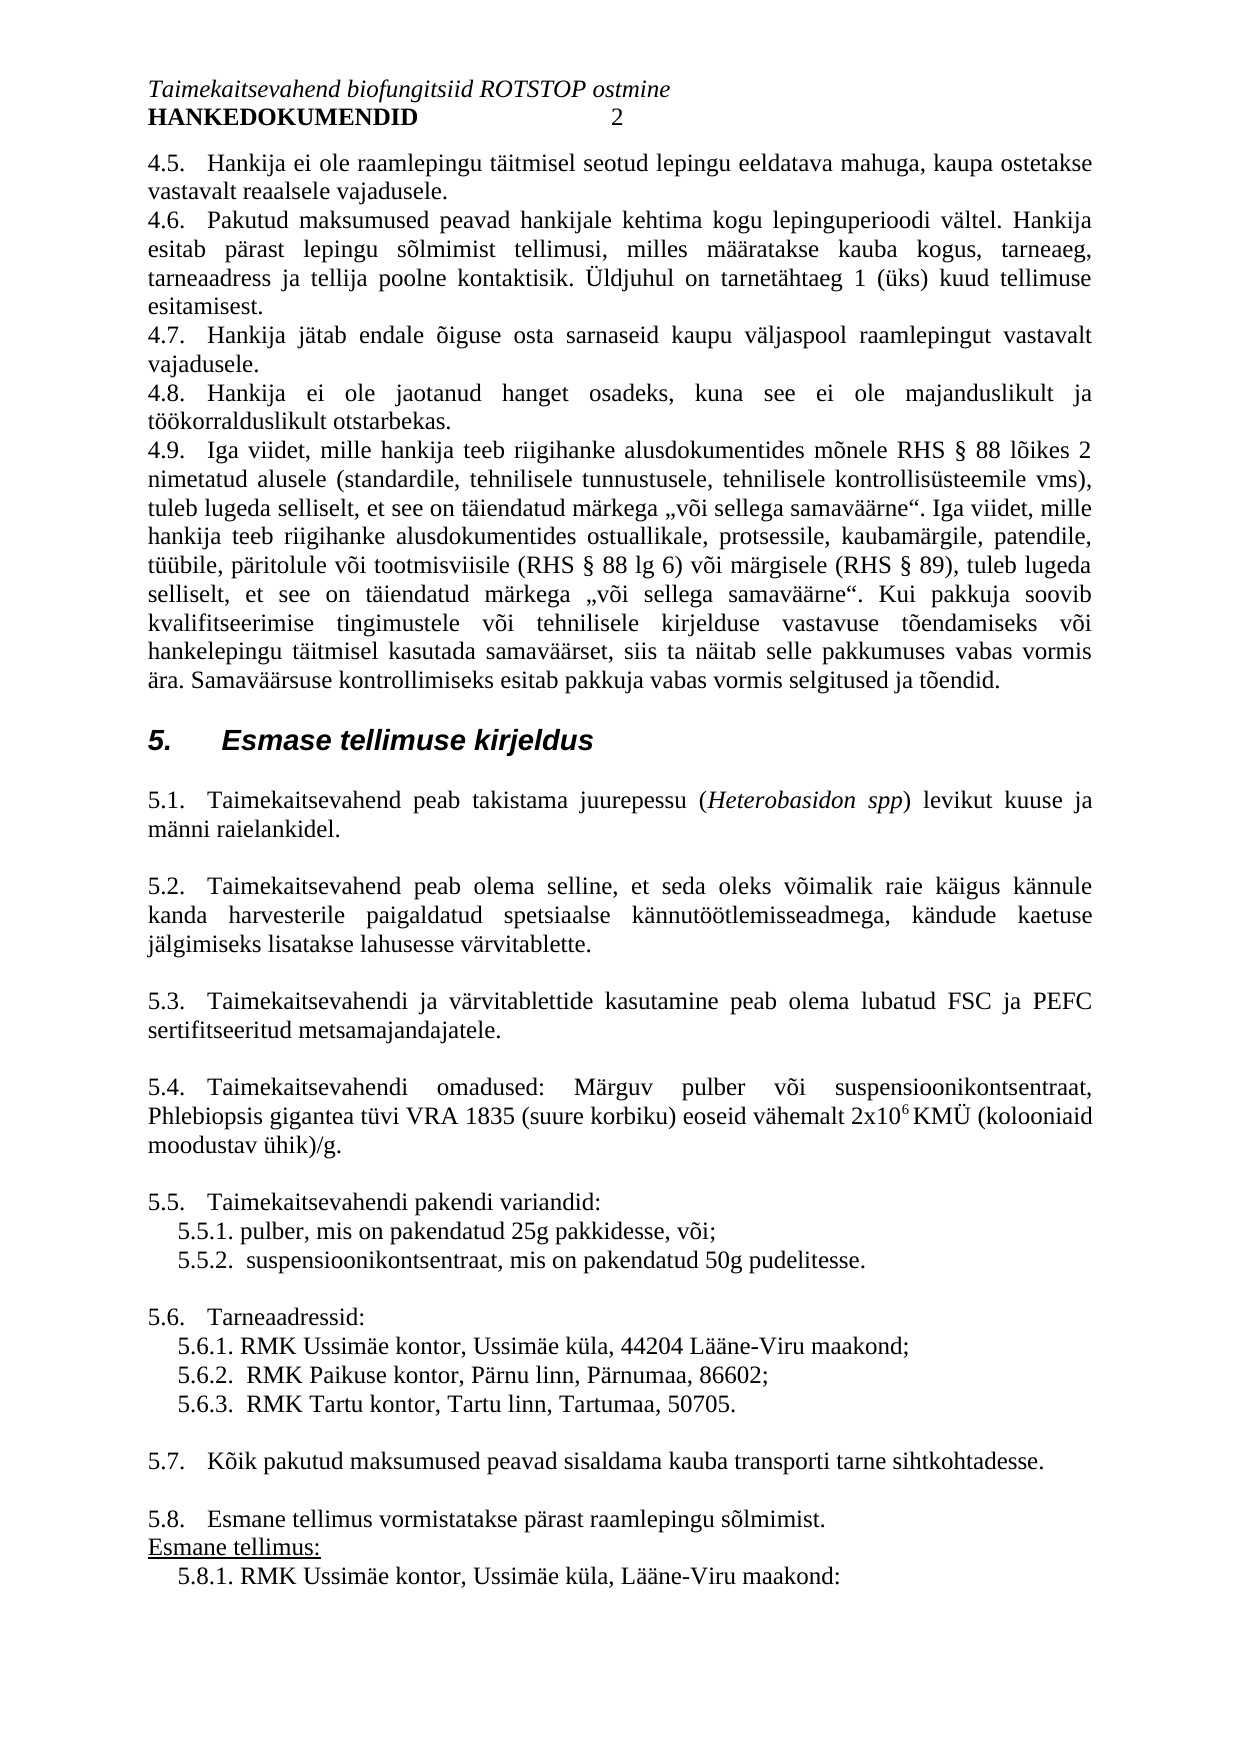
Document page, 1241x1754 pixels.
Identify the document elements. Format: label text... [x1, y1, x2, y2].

list Hankija jätab endale õiguse osta sarnaseid kaupu väljaspool raamlepingut vastavalt vajadusele. [148, 320, 1093, 378]
list Pakutud maksumused peavad hankijale kehtima kogu lepinguperioodi vältel. Hankija esitab pärast lepingu sõlmimist tellimusi, milles määratakse kauba kogus, tarneaeg, tarneaadress ja tellija poolne kontaktisik. Üldjuhul on tarnetähtaeg 1 (üks) kuud tellimuse esitamisest. [148, 205, 1093, 320]
list Taimekaitsevahend peab olema selline, et seda oleks võimalik raie käigus kännule kanda harvesterile paigaldatud spetsiaalse kännutöötlemisseadmega, kändude kaetuse jälgimiseks lisatakse lahusesse värvitablette. [148, 871, 1093, 957]
list pulber, mis on pakendatud 25g pakkidesse, või; [177, 1216, 1093, 1245]
list Hankija ei ole jaotanud hanget osadeks, kuna see ei ole majanduslikult ja töökorralduslikult otstarbekas. [148, 378, 1093, 435]
list Taimekaitsevahend peab takistama juurepessu (Heterobasidon spp) levikut kuuse ja männi raielankidel. [148, 785, 1093, 842]
list Taimekaitsevahendi pakendi variandid: [148, 1187, 1093, 1216]
list Esmane tellimus vormistatakse pärast raamlepingu sõlmimist. [148, 1504, 1093, 1532]
list RMK Paikuse kontor, Pärnu linn, Pärnumaa, 86602; [177, 1360, 1093, 1389]
list Tarneaadressid: [148, 1302, 1093, 1331]
list RMK Tartu kontor, Tartu linn, Tartumaa, 50705. [177, 1389, 1093, 1417]
list Esmase tellimuse kirjeldus [148, 723, 1093, 756]
list Kõik pakutud maksumused peavad sisaldama kauba transporti tarne sihtkohtadesse. [148, 1446, 1093, 1475]
list Taimekaitsevahendi ja värvitablettide kasutamine peab olema lubatud FSC ja PEFC sertifitseeritud metsamajandajatele. [148, 986, 1093, 1044]
list Hankija ei ole raamlepingu täitmisel seotud lepingu eeldatava mahuga, kaupa ostetakse vastavalt reaalsele vajadusele. [148, 148, 1093, 205]
list Taimekaitsevahendi omadused: Märguv pulber või suspensioonikontsentraat, Phlebiopsis gigantea tüvi VRA 1835 (suure korbiku) eoseid vähemalt 2x106 KMÜ (kolooniaid moodustav ühik)/g. [148, 1072, 1093, 1159]
list RMK Ussimäe kontor, Ussimäe küla, 44204 Lääne-Viru maakond; [177, 1331, 1093, 1360]
list Esmane tellimus: [148, 1532, 1093, 1561]
list RMK Ussimäe kontor, Ussimäe küla, Lääne-Viru maakond: [177, 1561, 1093, 1590]
list Iga viidet, mille hankija teeb riigihanke alusdokumentides mõnele RHS § 88 lõikes 2 nimetatud alusele (standardile, tehnilisele tunnustusele, tehnilisele kontrollisüsteemile vms), tuleb lugeda selliselt, et see on täiendatud märkega „või sellega samaväärne“. Iga viidet, mille hankija teeb riigihanke alusdokumentides ostuallikale, protsessile, kaubamärgile, patendile, tüübile, päritolule või tootmisviisile (RHS § 88 lg 6) või märgisele (RHS § 89), tuleb lugeda selliselt, et see on täiendatud märkega „või sellega samaväärne“. Kui pakkuja soovib kvalifitseerimise tingimustele või tehnilisele kirjelduse vastavuse tõendamiseks või hankelepingu täitmisel kasutada samaväärset, siis ta näitab selle pakkumuses vabas vormis ära. Samaväärsuse kontrollimiseks esitab pakkuja vabas vormis selgitused ja tõendid. [148, 435, 1093, 694]
list suspensioonikontsentraat, mis on pakendatud 50g pudelitesse. [177, 1245, 1093, 1274]
